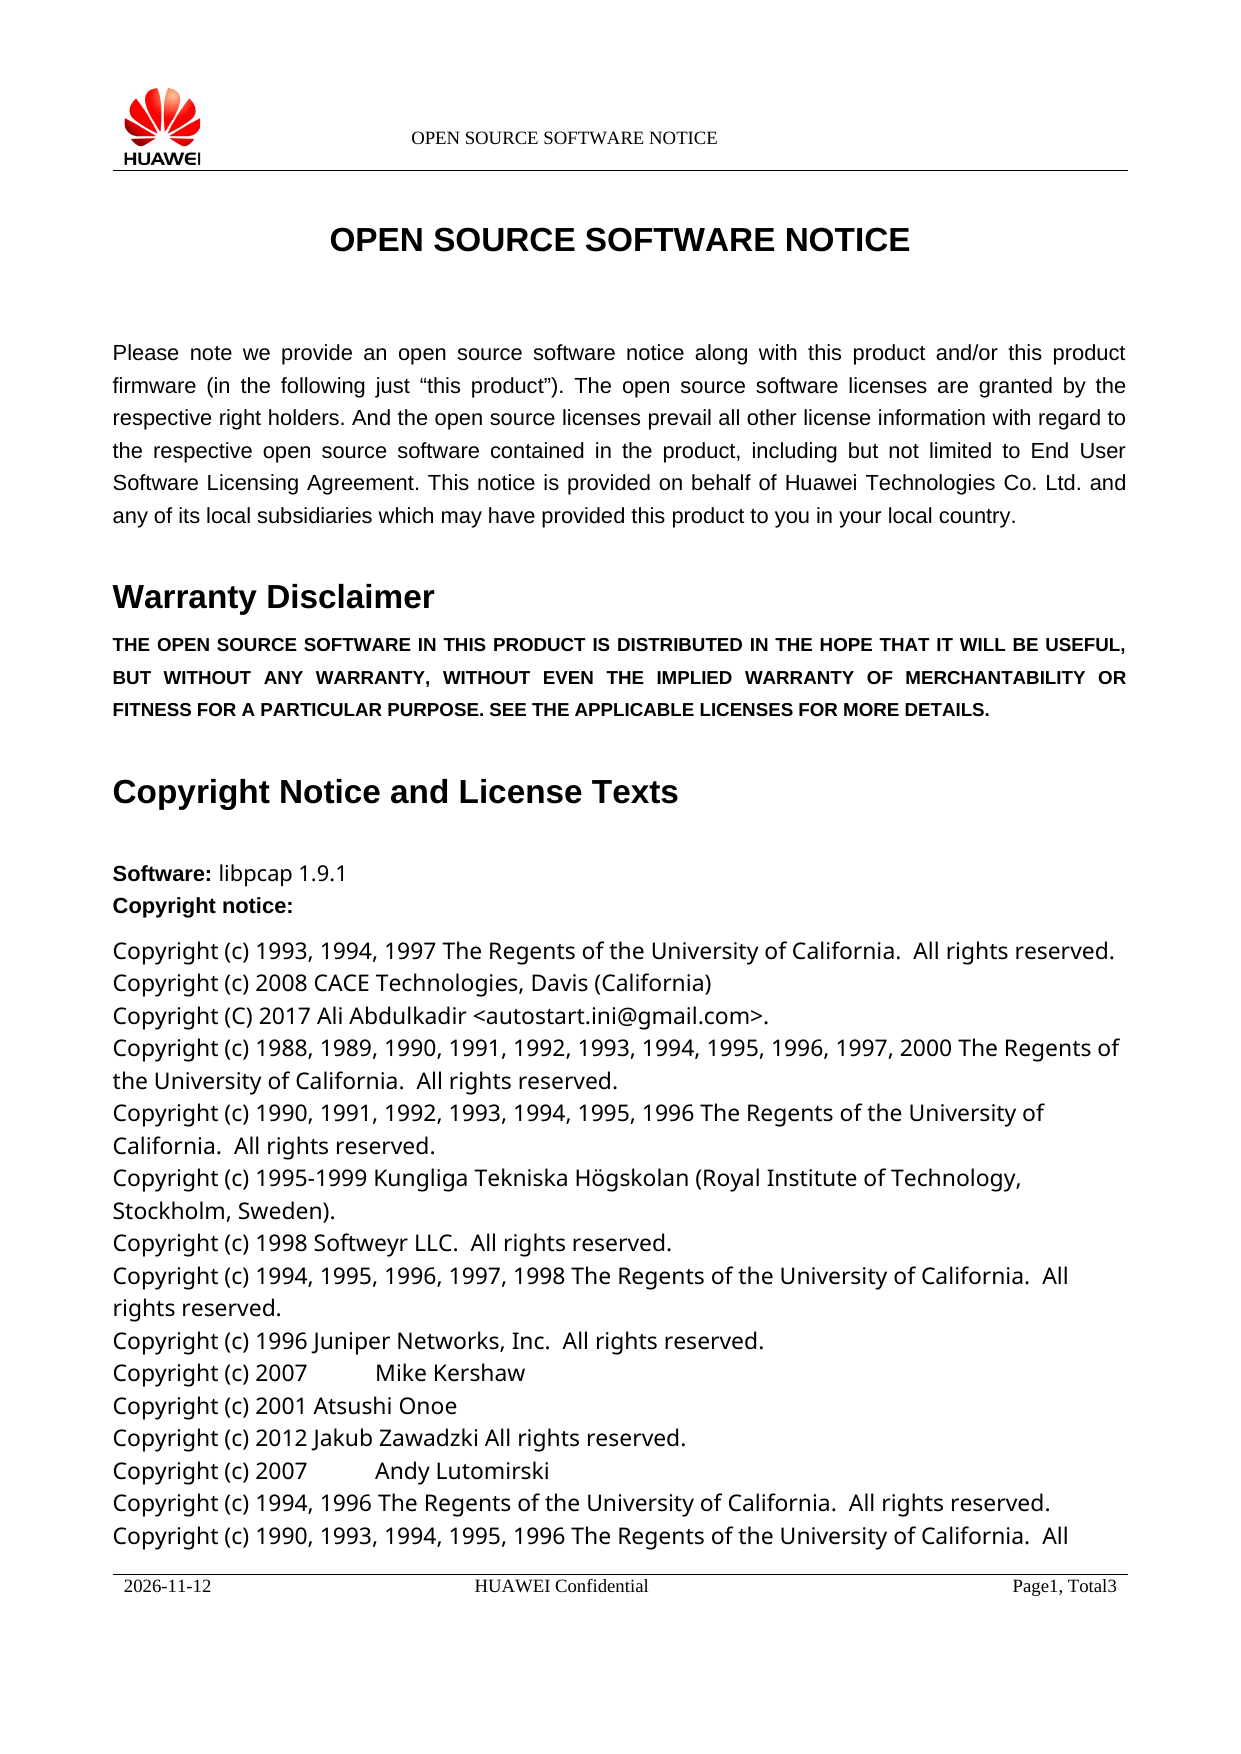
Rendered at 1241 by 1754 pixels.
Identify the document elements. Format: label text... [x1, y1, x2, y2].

text Copyright notice: [112, 889, 1128, 921]
text OPEN SOURCE SOFTWARE NOTICE [112, 206, 1128, 271]
title Software: libpcap 1.9.1 [112, 856, 1128, 889]
picture [124, 88, 201, 165]
text Please note we provide an open source software notice along with this product and/or this product firmware (in the following just “this product”). The open source software licenses are granted by the respective right holders. And the open source licenses prevail all other license information with regard to the respective open source software contained in the product, including but not limited to End User Software Licensing Agreement. This notice is provided on behalf of Huawei Technologies Co. Ltd. and any of its local subsidiaries which may have provided this product to you in your local country. [112, 336, 1128, 531]
text The open source software in this product is distributed in the hope that it will be useful, but WITHOUT ANY WARRANTY, without even the implied warranty of MERCHANTABILITY or FITNESS FOR A PARTICULAR PURPOSE. See the applicable licenses for more details. [112, 629, 1128, 726]
text Warranty Disclaimer [112, 564, 1128, 629]
text Copyright Notice and License Texts [112, 759, 1128, 824]
